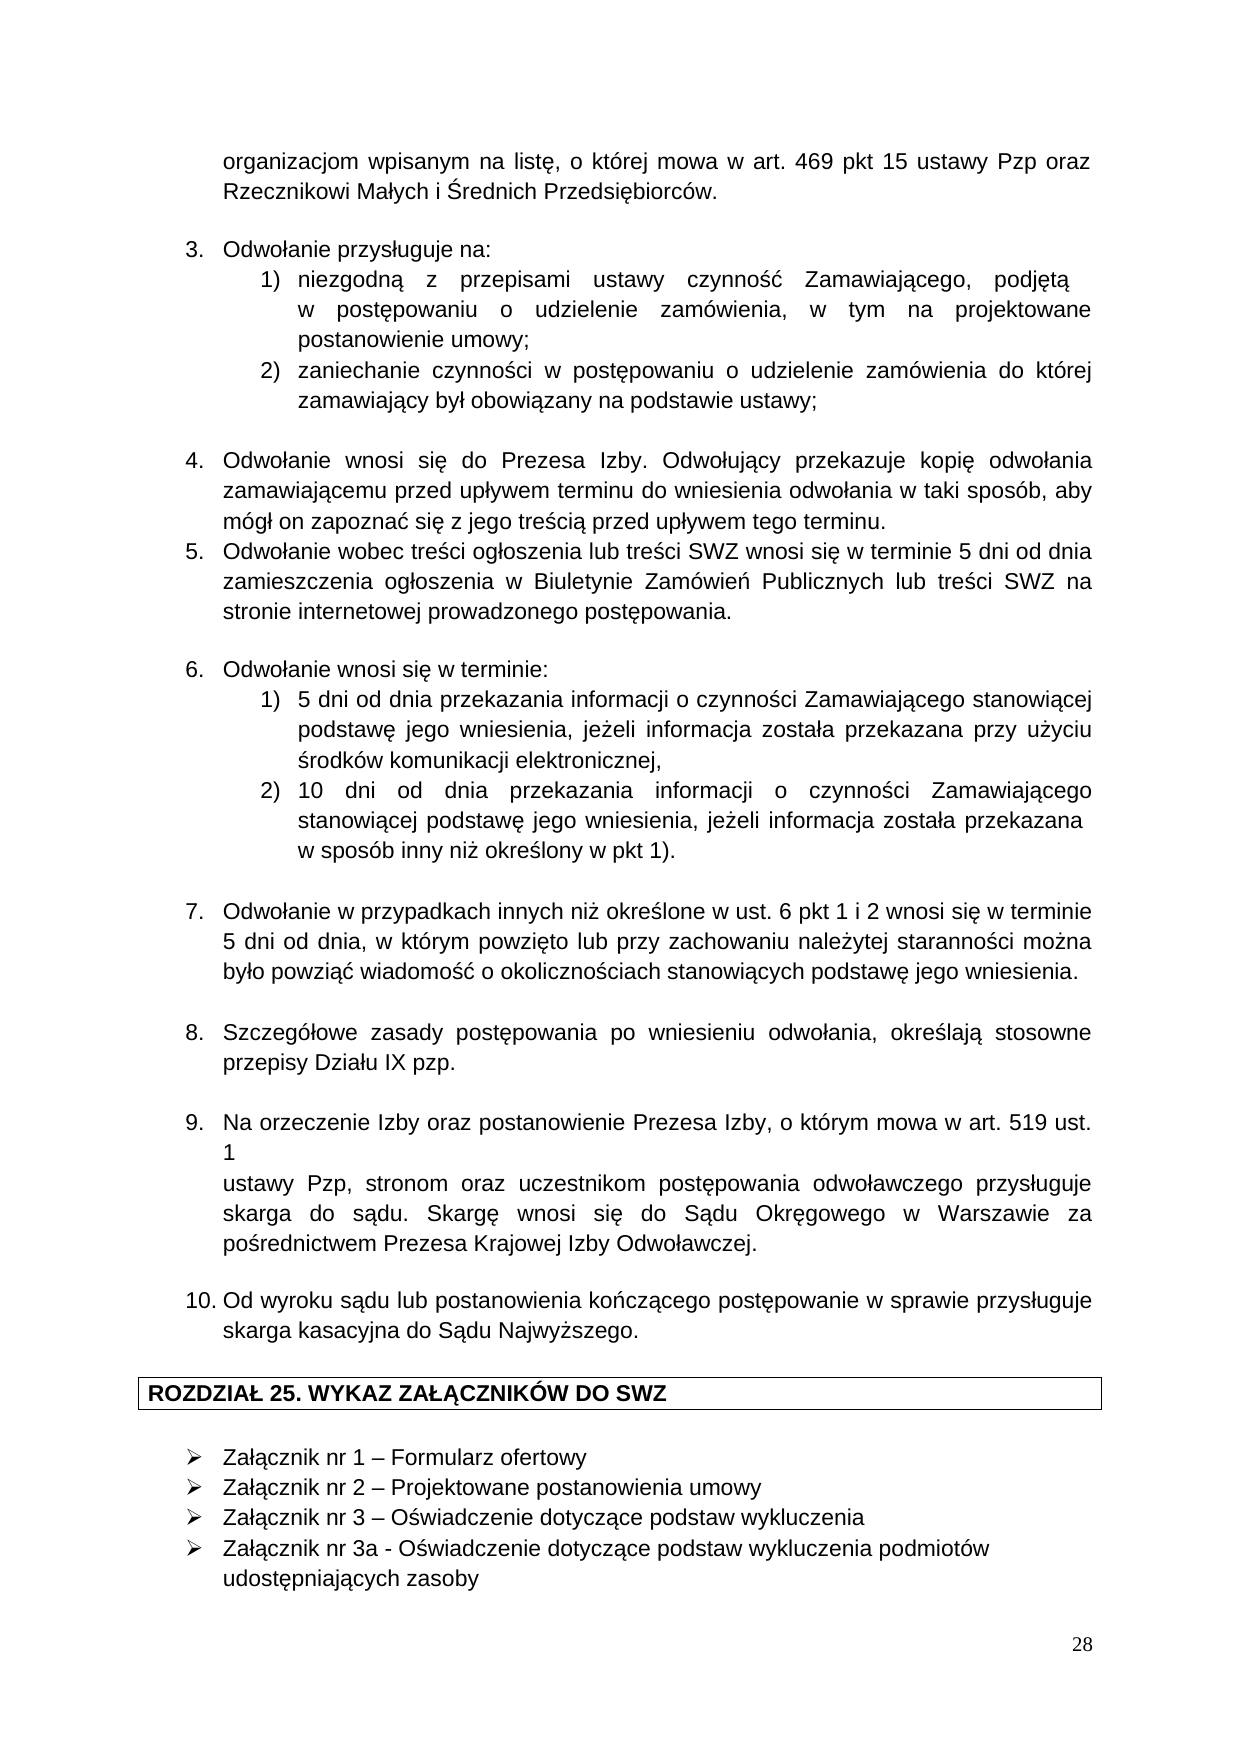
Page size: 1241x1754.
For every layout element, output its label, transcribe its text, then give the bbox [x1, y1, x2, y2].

list Odwołanie wnosi się do Prezesa Izby. Odwołujący przekazuje kopię odwołania zamawiającemu przed upływem terminu do wniesienia odwołania w taki sposób, aby mógł on zapoznać się z jego treścią przed upływem tego terminu. [185, 447, 1092, 534]
text ROZDZIAŁ 25. WYKAZ ZAŁĄCZNIKÓW DO SWZ [139, 1378, 1101, 1409]
list niezgodną z przepisami ustawy czynność Zamawiającego, podjętą w postępowaniu o udzielenie zamówienia, w tym na projektowane postanowienie umowy; [260, 266, 1092, 353]
list Załącznik nr 3 – Oświadczenie dotyczące podstaw wykluczenia [185, 1504, 1092, 1531]
list Załącznik nr 3a - Oświadczenie dotyczące podstaw wykluczenia podmiotów udostępniających zasoby [185, 1534, 1092, 1591]
list Odwołanie przysługuje na: [185, 236, 1092, 262]
list Odwołanie wobec treści ogłoszenia lub treści SWZ wnosi się w terminie 5 dni od dnia zamieszczenia ogłoszenia w Biuletynie Zamówień Publicznych lub treści SWZ na stronie internetowej prowadzonego postępowania. [185, 538, 1092, 624]
list Odwołanie wnosi się w terminie: [185, 656, 1092, 682]
list Szczegółowe zasady postępowania po wniesieniu odwołania, określają stosowne przepisy Działu IX pzp. [185, 1018, 1092, 1075]
list Załącznik nr 2 – Projektowane postanowienia umowy [185, 1474, 1092, 1500]
list Na orzeczenie Izby oraz postanowienie Prezesa Izby, o którym mowa w art. 519 ust. 1 ustawy Pzp, stronom oraz uczestnikom postępowania odwoławczego przysługuje skarga do sądu. Skargę wnosi się do Sądu Okręgowego w Warszawie za pośrednictwem Prezesa Krajowej Izby Odwoławczej. [185, 1109, 1092, 1256]
list 10 dni od dnia przekazania informacji o czynności Zamawiającego stanowiącej podstawę jego wniesienia, jeżeli informacja została przekazana w sposób inny niż określony w pkt 1). [260, 777, 1092, 864]
list Odwołanie w przypadkach innych niż określone w ust. 6 pkt 1 i 2 wnosi się w terminie 5 dni od dnia, w którym powzięto lub przy zachowaniu należytej staranności można było powziąć wiadomość o okolicznościach stanowiących podstawę jego wniesienia. [185, 898, 1092, 984]
list Od wyroku sądu lub postanowienia kończącego postępowanie w sprawie przysługuje skarga kasacyjna do Sądu Najwyższego. [185, 1287, 1092, 1343]
list zaniechanie czynności w postępowaniu o udzielenie zamówienia do której zamawiający był obowiązany na podstawie ustawy; [260, 357, 1092, 413]
list Załącznik nr 1 – Formularz ofertowy [185, 1444, 1092, 1470]
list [185, 148, 1092, 204]
list 5 dni od dnia przekazania informacji o czynności Zamawiającego stanowiącej podstawę jego wniesienia, jeżeli informacja została przekazana przy użyciu środków komunikacji elektronicznej, [260, 686, 1092, 773]
